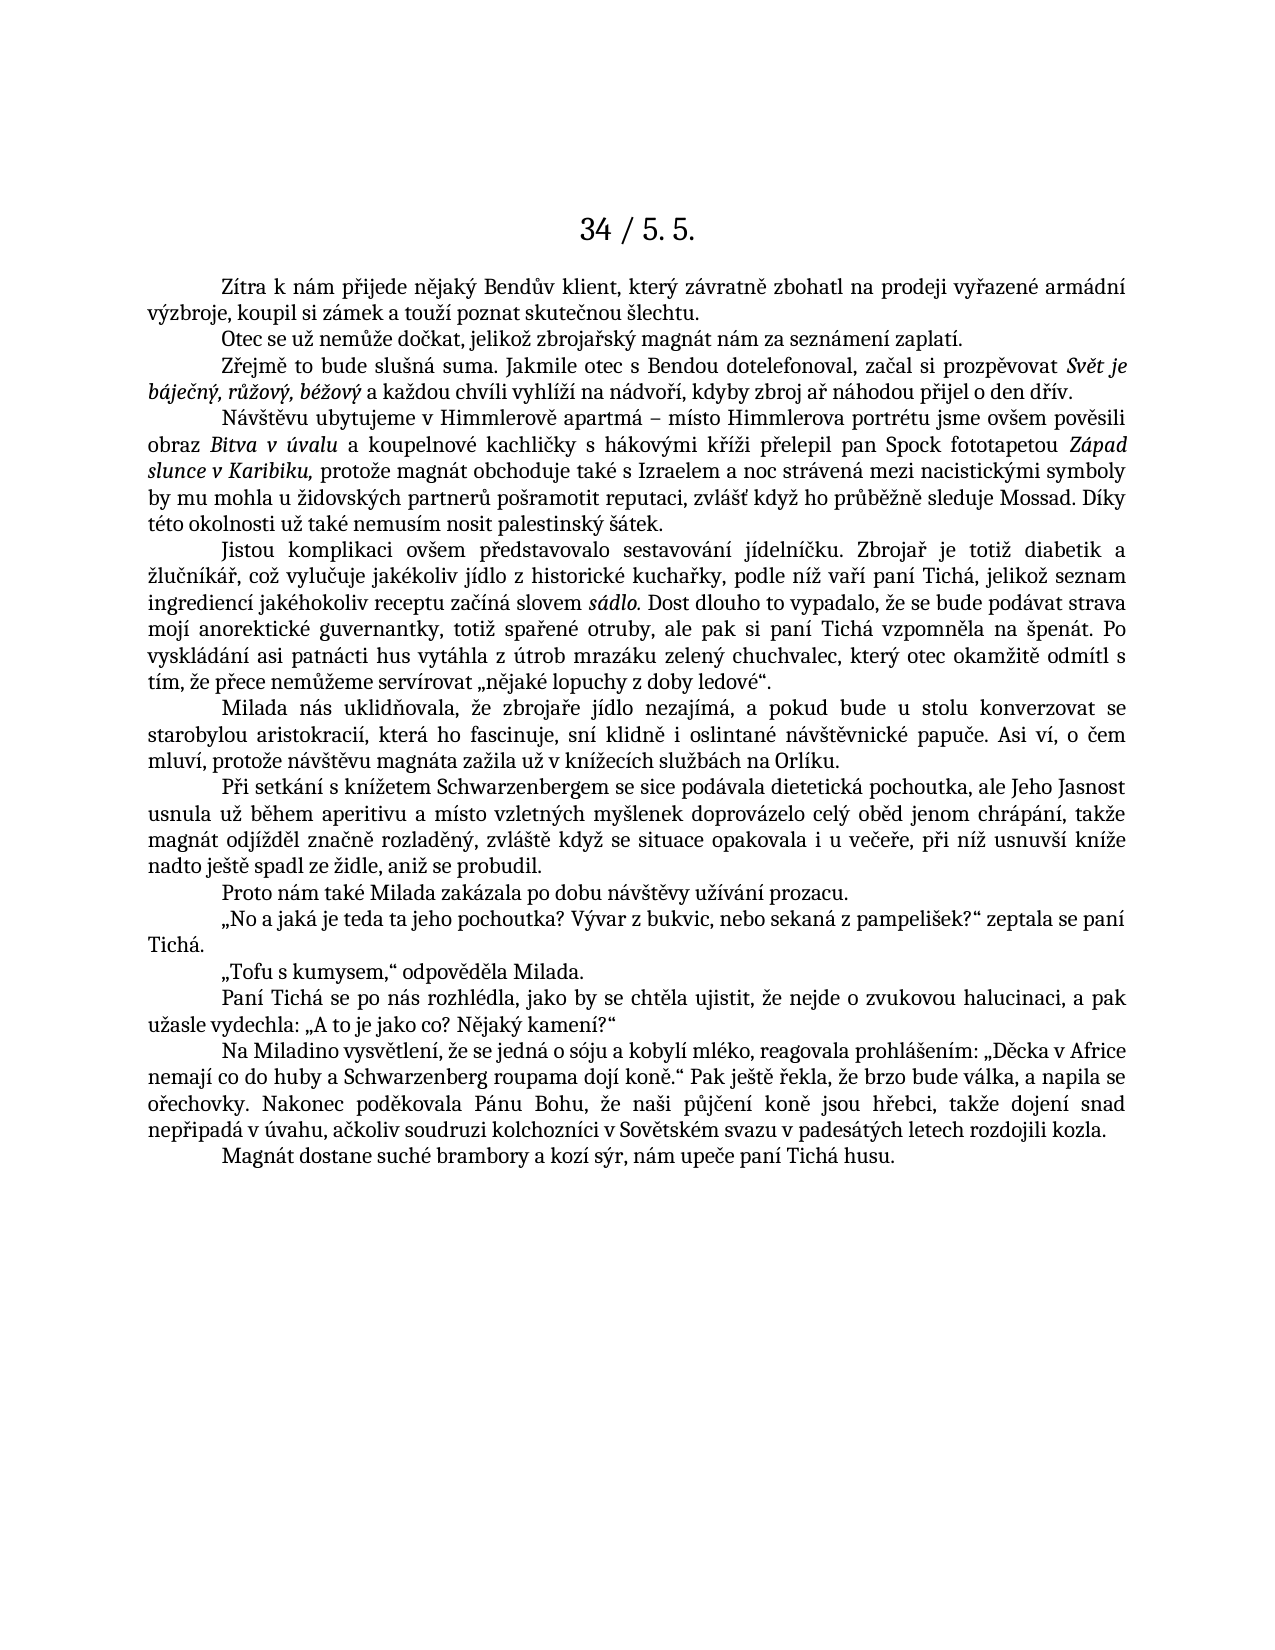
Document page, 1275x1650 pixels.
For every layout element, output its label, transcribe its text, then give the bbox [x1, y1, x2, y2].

text „No a jaká je teda ta jeho pochoutka? Vývar z bukvic, nebo sekaná z pampelišek?“ zeptala se paní Tichá. [148, 906, 1127, 959]
text Milada nás uklidňovala, že zbrojaře jídlo nezajímá, a pokud bude u stolu konverzovat se starobylou aristokracií, která ho fascinuje, sní klidně i oslintané návštěvnické papuče. Asi ví, o čem mluví, protože návštěvu magnáta zažila už v knížecích službách na Orlíku. [148, 695, 1127, 774]
text Na Miladino vysvětlení, že se jedná o sóju a kobylí mléko, reagovala prohlášením: „Děcka v Africe nemají co do huby a Schwarzenberg roupama dojí koně.“ Pak ještě řekla, že brzo bude válka, a napila se ořechovky. Nakonec poděkovala Pánu Bohu, že naši půjčení koně jsou hřebci, takže dojení snad nepřipadá v úvahu, ačkoliv soudruzi kolchozníci v Sovětském svazu v padesátých letech rozdojili kozla. [148, 1038, 1127, 1143]
text „Tofu s kumysem,“ odpověděla Milada. [148, 959, 1127, 985]
subtitle 34 / 5. 5. [148, 210, 1127, 248]
text Magnát dostane suché brambory a kozí sýr, nám upeče paní Tichá husu. [148, 1143, 1127, 1169]
text Jistou komplikaci ovšem představovalo sestavování jídelníčku. Zbrojař je totiž diabetik a žlučníkář, což vylučuje jakékoliv jídlo z historické kuchařky, podle níž vaří paní Tichá, jelikož seznam ingrediencí jakéhokoliv receptu začíná slovem sádlo. Dost dlouho to vypadalo, že se bude podávat strava mojí anorektické guvernantky, totiž spařené otruby, ale pak si paní Tichá vzpomněla na špenát. Po vyskládání asi patnácti hus vytáhla z útrob mrazáku zelený chuchvalec, který otec okamžitě odmítl s tím, že přece nemůžeme servírovat „nějaké lopuchy z doby ledové“. [148, 537, 1127, 695]
text Zřejmě to bude slušná suma. Jakmile otec s Bendou dotelefonoval, začal si prozpěvovat Svět je báječný, růžový, béžový a každou chvíli vyhlíží na nádvoří, kdyby zbroj ař náhodou přijel o den dřív. [148, 352, 1127, 405]
text Proto nám také Milada zakázala po dobu návštěvy užívání prozacu. [148, 879, 1127, 906]
text Zítra k nám přijede nějaký Bendův klient, který závratně zbohatl na prodeji vyřazené armádní výzbroje, koupil si zámek a touží poznat skutečnou šlechtu. [148, 273, 1127, 326]
text Paní Tichá se po nás rozhlédla, jako by se chtěla ujistit, že nejde o zvukovou halucinaci, a pak užasle vydechla: „A to je jako co? Nějaký kamení?“ [148, 985, 1127, 1038]
text Při setkání s knížetem Schwarzenbergem se sice podávala dietetická pochoutka, ale Jeho Jasnost usnula už během aperitivu a místo vzletných myšlenek doprovázelo celý oběd jenom chrápání, takže magnát odjížděl značně rozladěný, zvláště když se situace opakovala i u večeře, při níž usnuvší kníže nadto ještě spadl ze židle, aniž se probudil. [148, 774, 1127, 879]
text Návštěvu ubytujeme v Himmlerově apartmá – místo Himmlerova portrétu jsme ovšem pověsili obraz Bitva v úvalu a koupelnové kachličky s hákovými kříži přelepil pan Spock fototapetou Západ slunce v Karibiku, protože magnát obchoduje také s Izraelem a noc strávená mezi nacistickými symboly by mu mohla u židovských partnerů pošramotit reputaci, zvlášť když ho průběžně sleduje Mossad. Díky této okolnosti už také nemusím nosit palestinský šátek. [148, 405, 1127, 537]
text Otec se už nemůže dočkat, jelikož zbrojařský magnát nám za seznámení zaplatí. [148, 326, 1127, 352]
